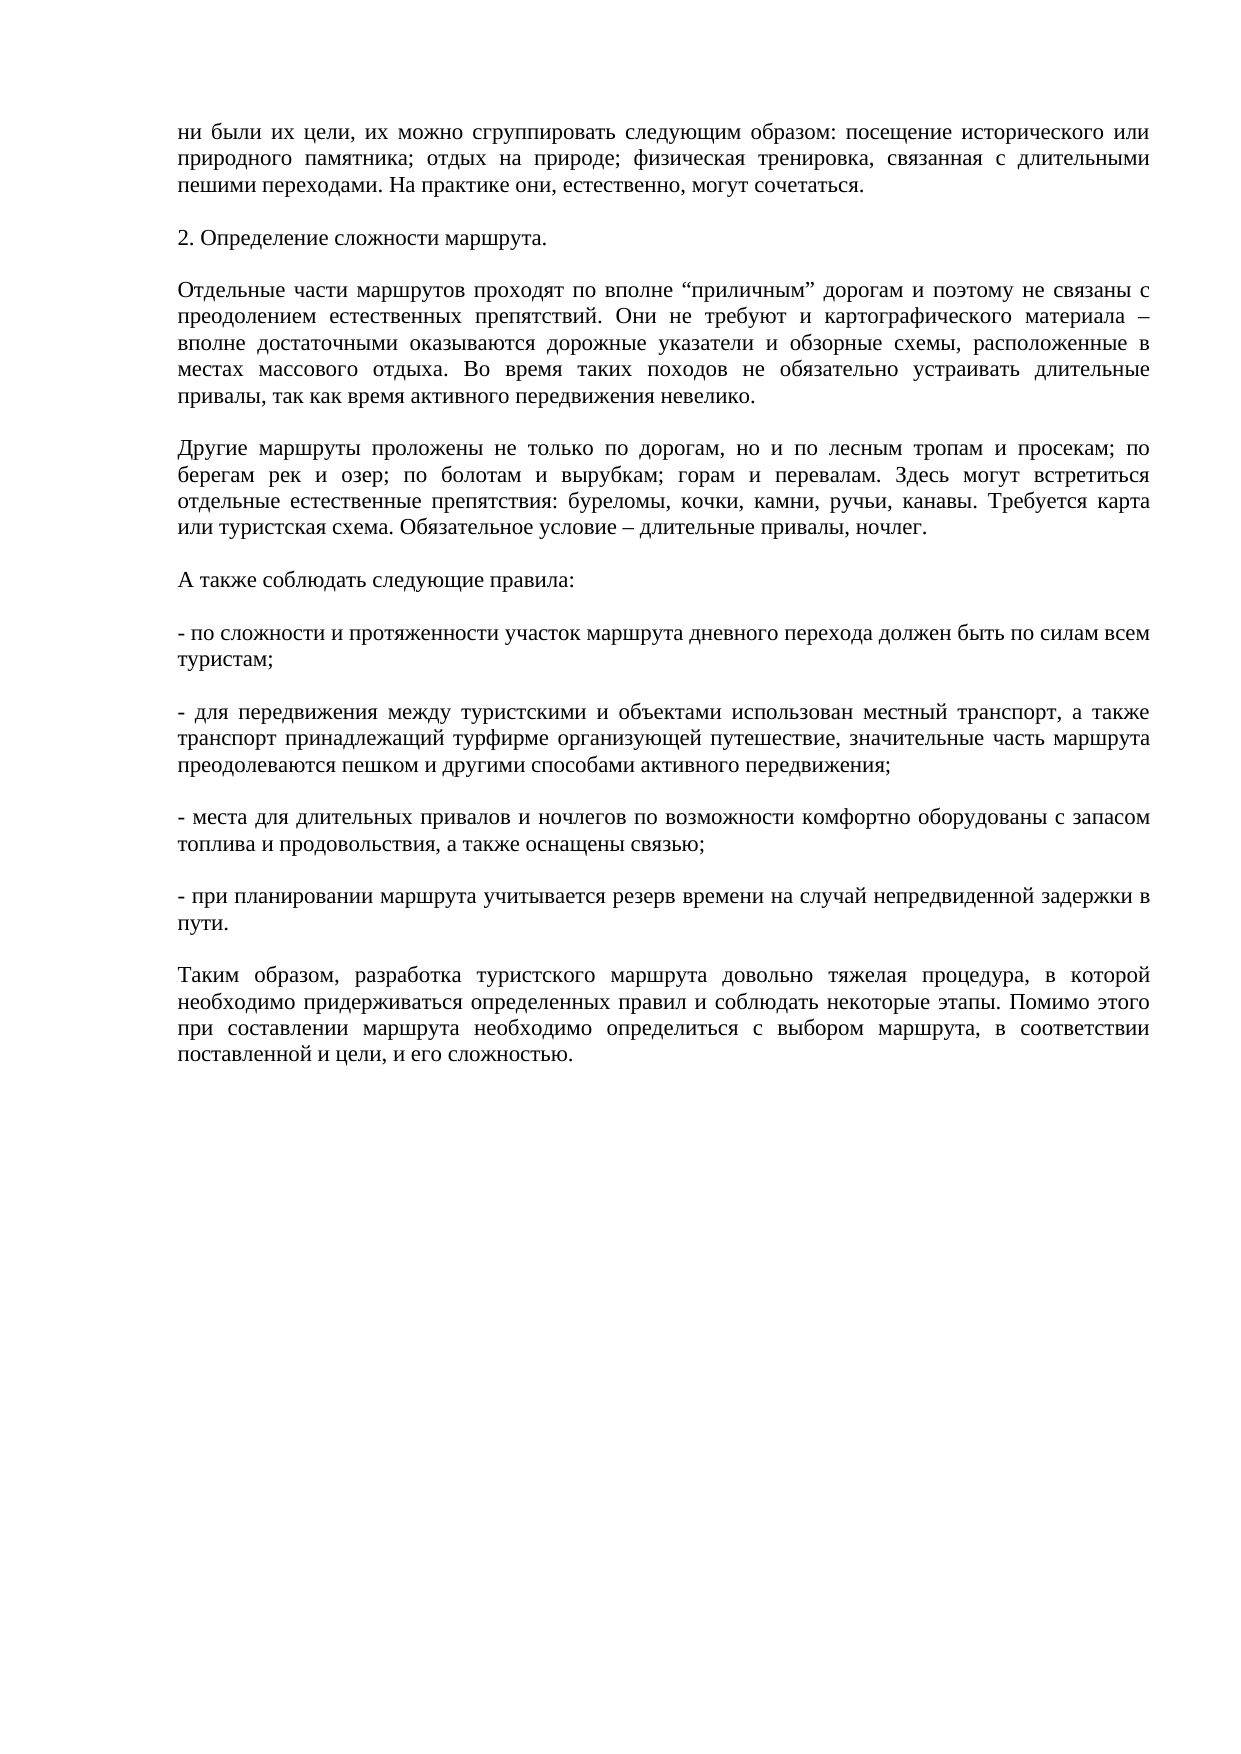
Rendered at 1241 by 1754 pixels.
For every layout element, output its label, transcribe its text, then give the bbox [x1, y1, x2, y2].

text А также соблюдать следующие правила: [177, 566, 1152, 592]
text Таким образом, разработка туристского маршрута довольно тяжелая процедура, в которой необходимо придерживаться определенных правил и соблюдать некоторые этапы. Помимо этого при составлении маршрута необходимо определиться с выбором маршрута, в соответствии поставленной и цели, и его сложностью. [177, 961, 1152, 1067]
text Отдельные части маршрутов проходят по вполне “приличным” дорогам и поэтому не связаны с преодолением естественных препятствий. Они не требуют и картографического материала – вполне достаточными оказываются дорожные указатели и обзорные схемы, расположенные в местах массового отдыха. Во время таких походов не обязательно устраивать длительные привалы, так как время активного передвижения невелико. [177, 276, 1152, 408]
text - места для длительных привалов и ночлегов по возможности комфортно оборудованы с запасом топлива и продовольствия, а также оснащены связью; [177, 803, 1152, 856]
text - при планировании маршрута учитывается резерв времени на случай непредвиденной задержки в пути. [177, 882, 1152, 935]
text 2. Определение сложности маршрута. [177, 223, 1152, 250]
text - по сложности и протяженности участок маршрута дневного перехода должен быть по силам всем туристам; [177, 619, 1152, 672]
text Другие маршруты проложены не только по дорогам, но и по лесным тропам и просекам; по берегам рек и озер; по болотам и вырубкам; горам и перевалам. Здесь могут встретиться отдельные естественные препятствия: буреломы, кочки, камни, ручьи, канавы. Требуется карта или туристская схема. Обязательное условие – длительные привалы, ночлег. [177, 434, 1152, 540]
text - для передвижения между туристскими и объектами использован местный транспорт, а также транспорт принадлежащий турфирме организующей путешествие, значительные часть маршрута преодолеваются пешком и другими способами активного передвижения; [177, 698, 1152, 777]
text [177, 118, 1152, 197]
